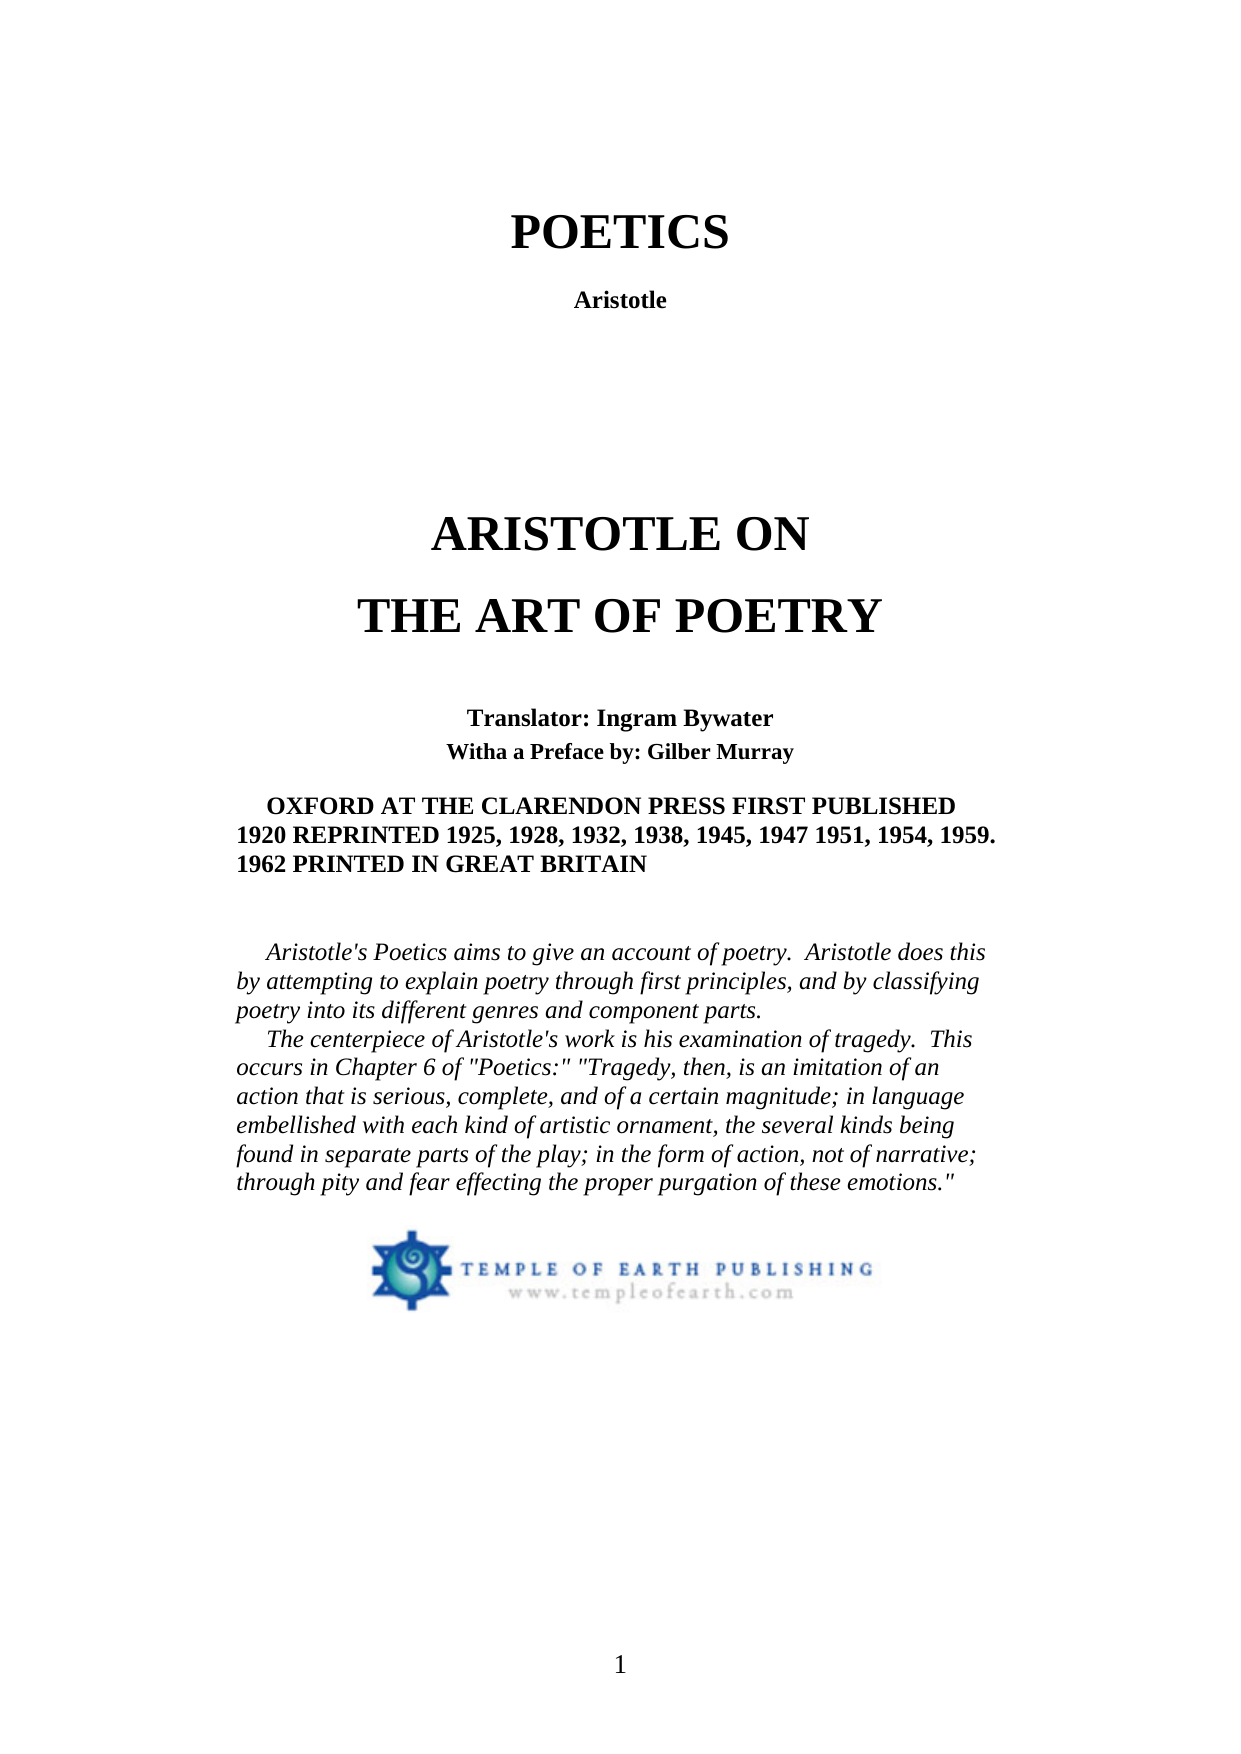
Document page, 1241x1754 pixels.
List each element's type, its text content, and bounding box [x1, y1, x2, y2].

text ARISTOTLE ON [236, 503, 1004, 561]
text The centerpiece of Aristotle's work is his examination of tragedy. This occurs in Chapter 6 of "Poetics:" "Tragedy, then, is an imitation of an action that is serious, complete, and of a certain magnitude; in language embellished with each kind of artistic ornament, the several kinds being found in separate parts of the play; in the form of action, not of narrative; through pity and fear effecting the proper purgation of these emotions." [236, 1024, 1004, 1196]
text Aristotle's Poetics aims to give an account of poetry. Aristotle does this by attempting to explain poetry through first principles, and by classifying poetry into its different genres and component parts. [236, 937, 1004, 1024]
text Witha a Preface by: Gilber Murray [236, 738, 1004, 765]
picture [355, 1225, 885, 1325]
text Aristotle [236, 285, 1004, 313]
text AT THE CLARENDON PRESS FIRST PUBLISHED 1920 REPRINTED 1925, 1928, 1932, 1938, 1945, 1947 1951, 1954, 1959. 1962 PRINTED IN [236, 791, 1004, 877]
text Translator: Ingram Bywater [236, 703, 1004, 732]
text THE ART OF POETRY [236, 586, 1004, 643]
text POETICS [236, 202, 1004, 260]
